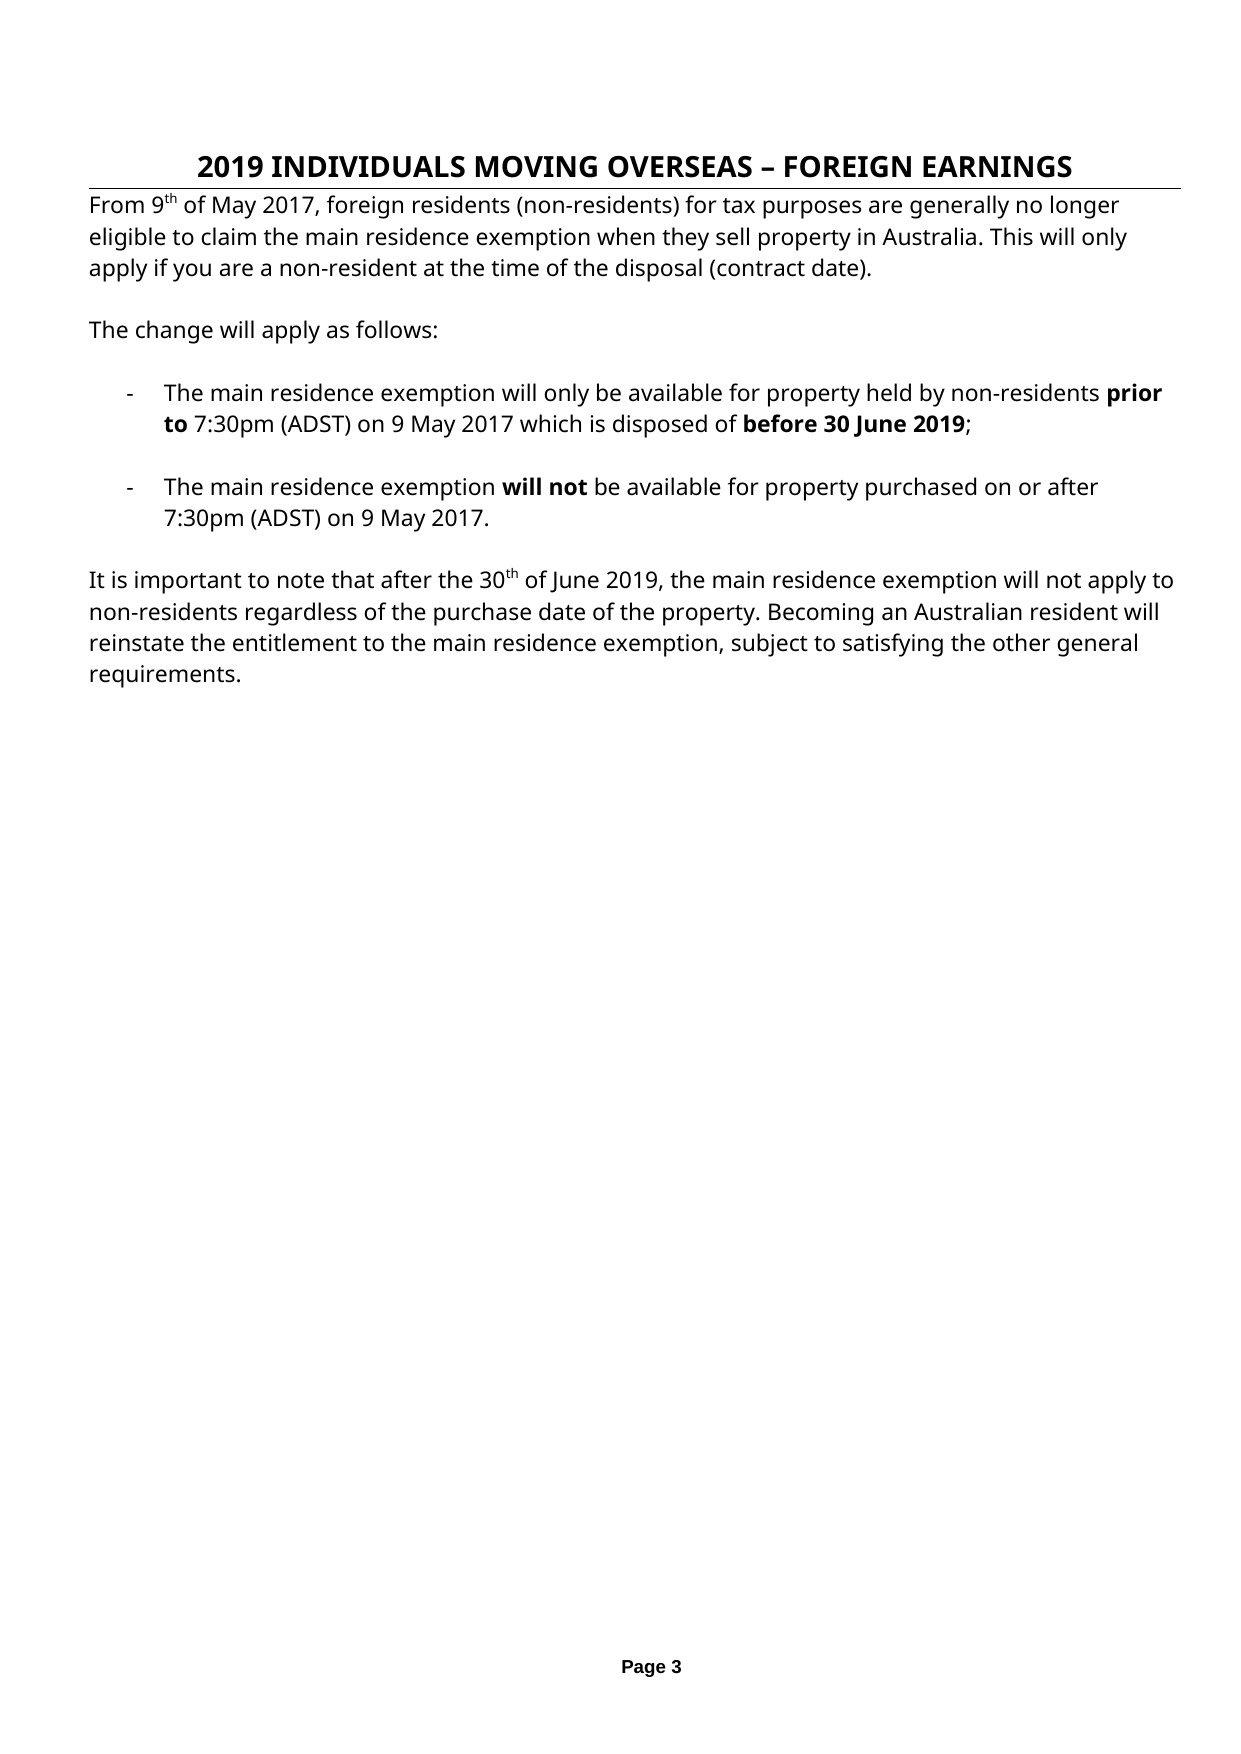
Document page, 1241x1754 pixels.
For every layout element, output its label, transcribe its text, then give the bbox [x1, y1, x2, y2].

text It is important to note that after the 30th of June 2019, the main residence exemption will not apply to non-residents regardless of the purchase date of the property. Becoming an Australian resident will reinstate the entitlement to the main residence exemption, subject to satisfying the other general requirements. [89, 564, 1181, 689]
list The main residence exemption will not be available for property purchased on or after 7:30pm (ADST) on 9 May 2017. [126, 471, 1181, 533]
text From 9th of May 2017, foreign residents (non-residents) for tax purposes are generally no longer eligible to claim the main residence exemption when they sell property in Australia. This will only apply if you are a non-resident at the time of the disposal (contract date). [89, 189, 1181, 283]
list The main residence exemption will only be available for property held by non-residents prior to 7:30pm (ADST) on 9 May 2017 which is disposed of before 30 June 2019; [126, 377, 1181, 439]
text The change will apply as follows: [89, 314, 1181, 346]
